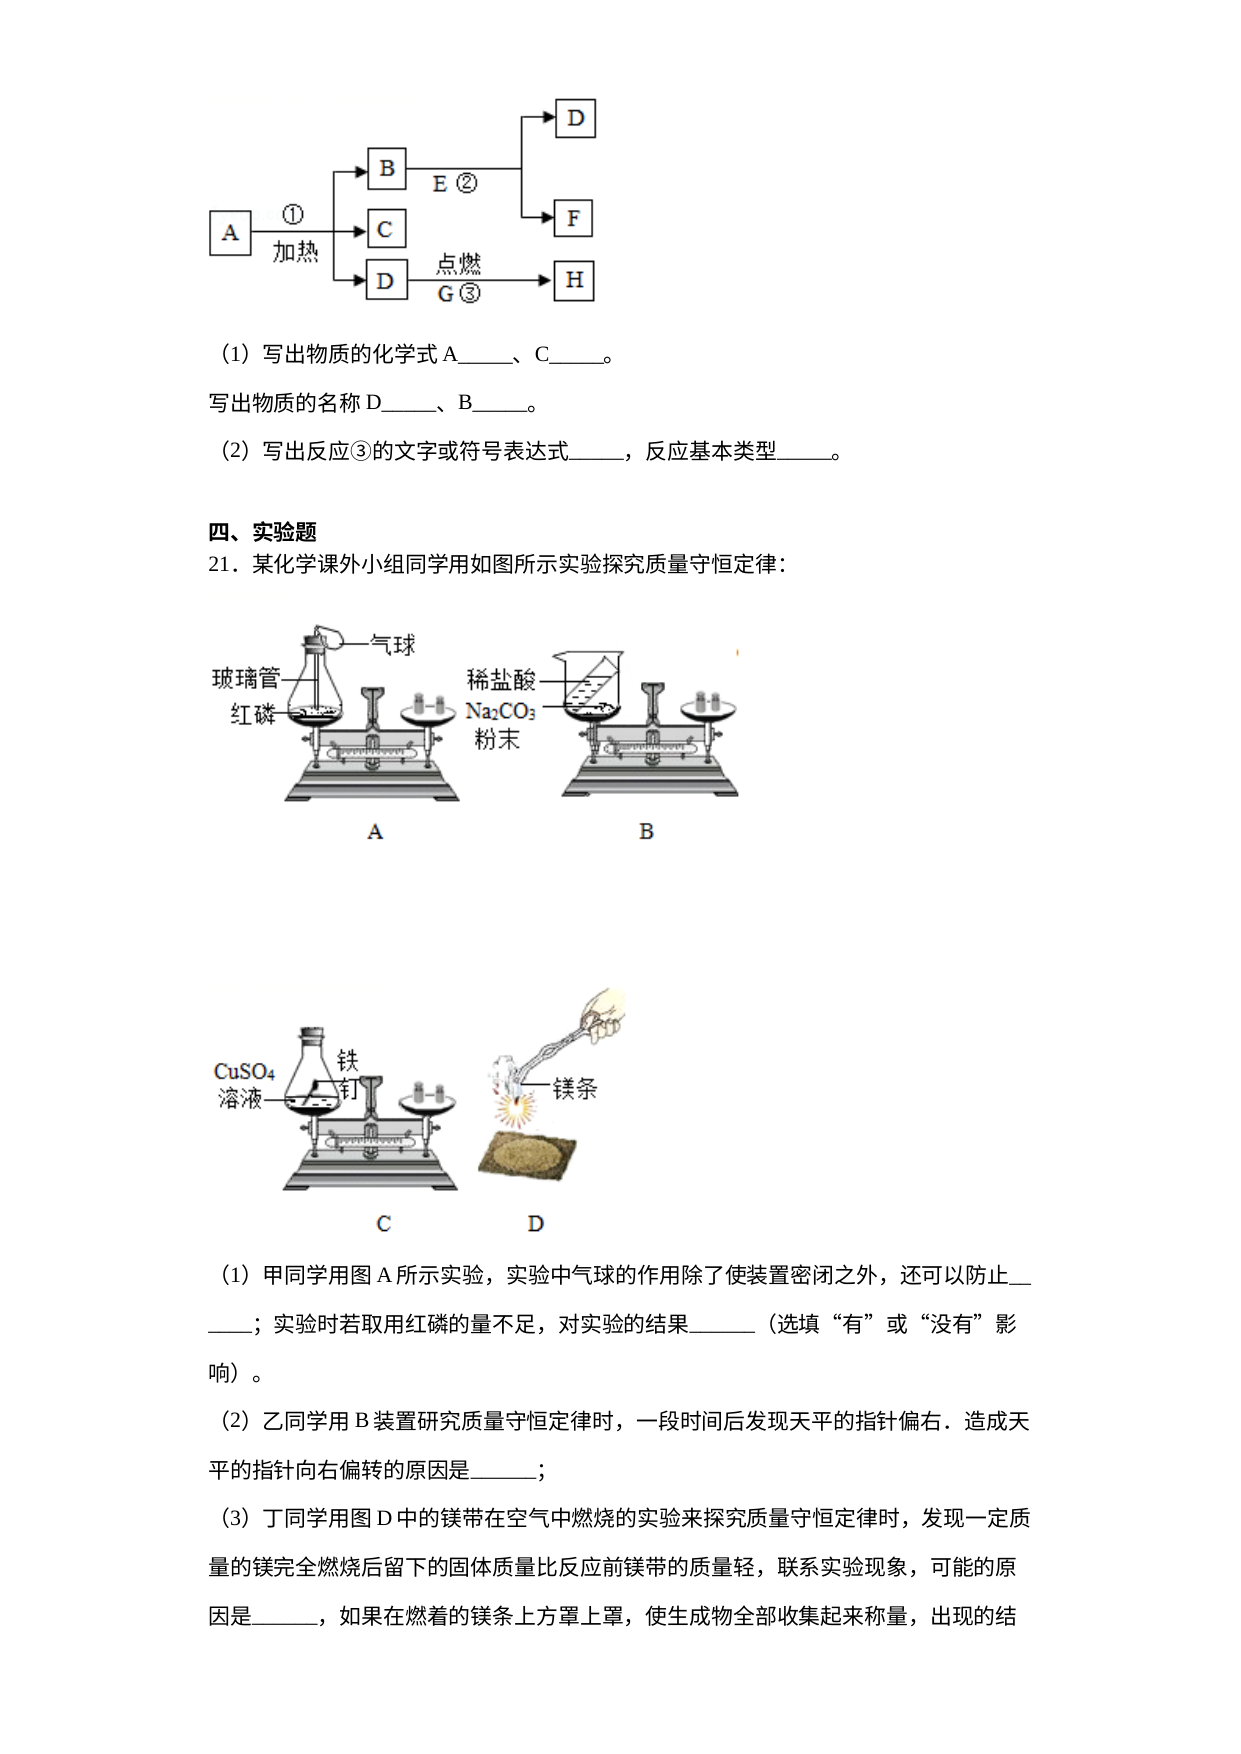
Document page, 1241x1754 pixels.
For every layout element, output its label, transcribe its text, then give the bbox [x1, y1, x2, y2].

picture [208, 595, 748, 847]
text （2）写出反应③的文字或符号表达式_____，反应基本类型_____。 [208, 434, 1032, 466]
picture [208, 985, 638, 1241]
text （2）乙同学用B装置研究质量守恒定律时，一段时间后发现天平的指针偏右．造成天平的指针向右偏转的原因是______； [208, 1404, 1032, 1485]
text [208, 1501, 1032, 1631]
text 21．某化学课外小组同学用如图所示实验探究质量守恒定律： [208, 547, 1032, 579]
text （1）甲同学用图A所示实验，实验中气球的作用除了使装置密闭之外，还可以防止______；实验时若取用红磷的量不足，对实验的结果______（选填“有”或“没有”影响）。 [208, 1258, 1032, 1388]
text 写出物质的名称D_____、B_____。 [208, 385, 1032, 418]
text （1）写出物质的化学式A_____、C_____。 [208, 337, 1032, 369]
picture [208, 97, 601, 308]
text 四、实验题 [208, 514, 1032, 547]
